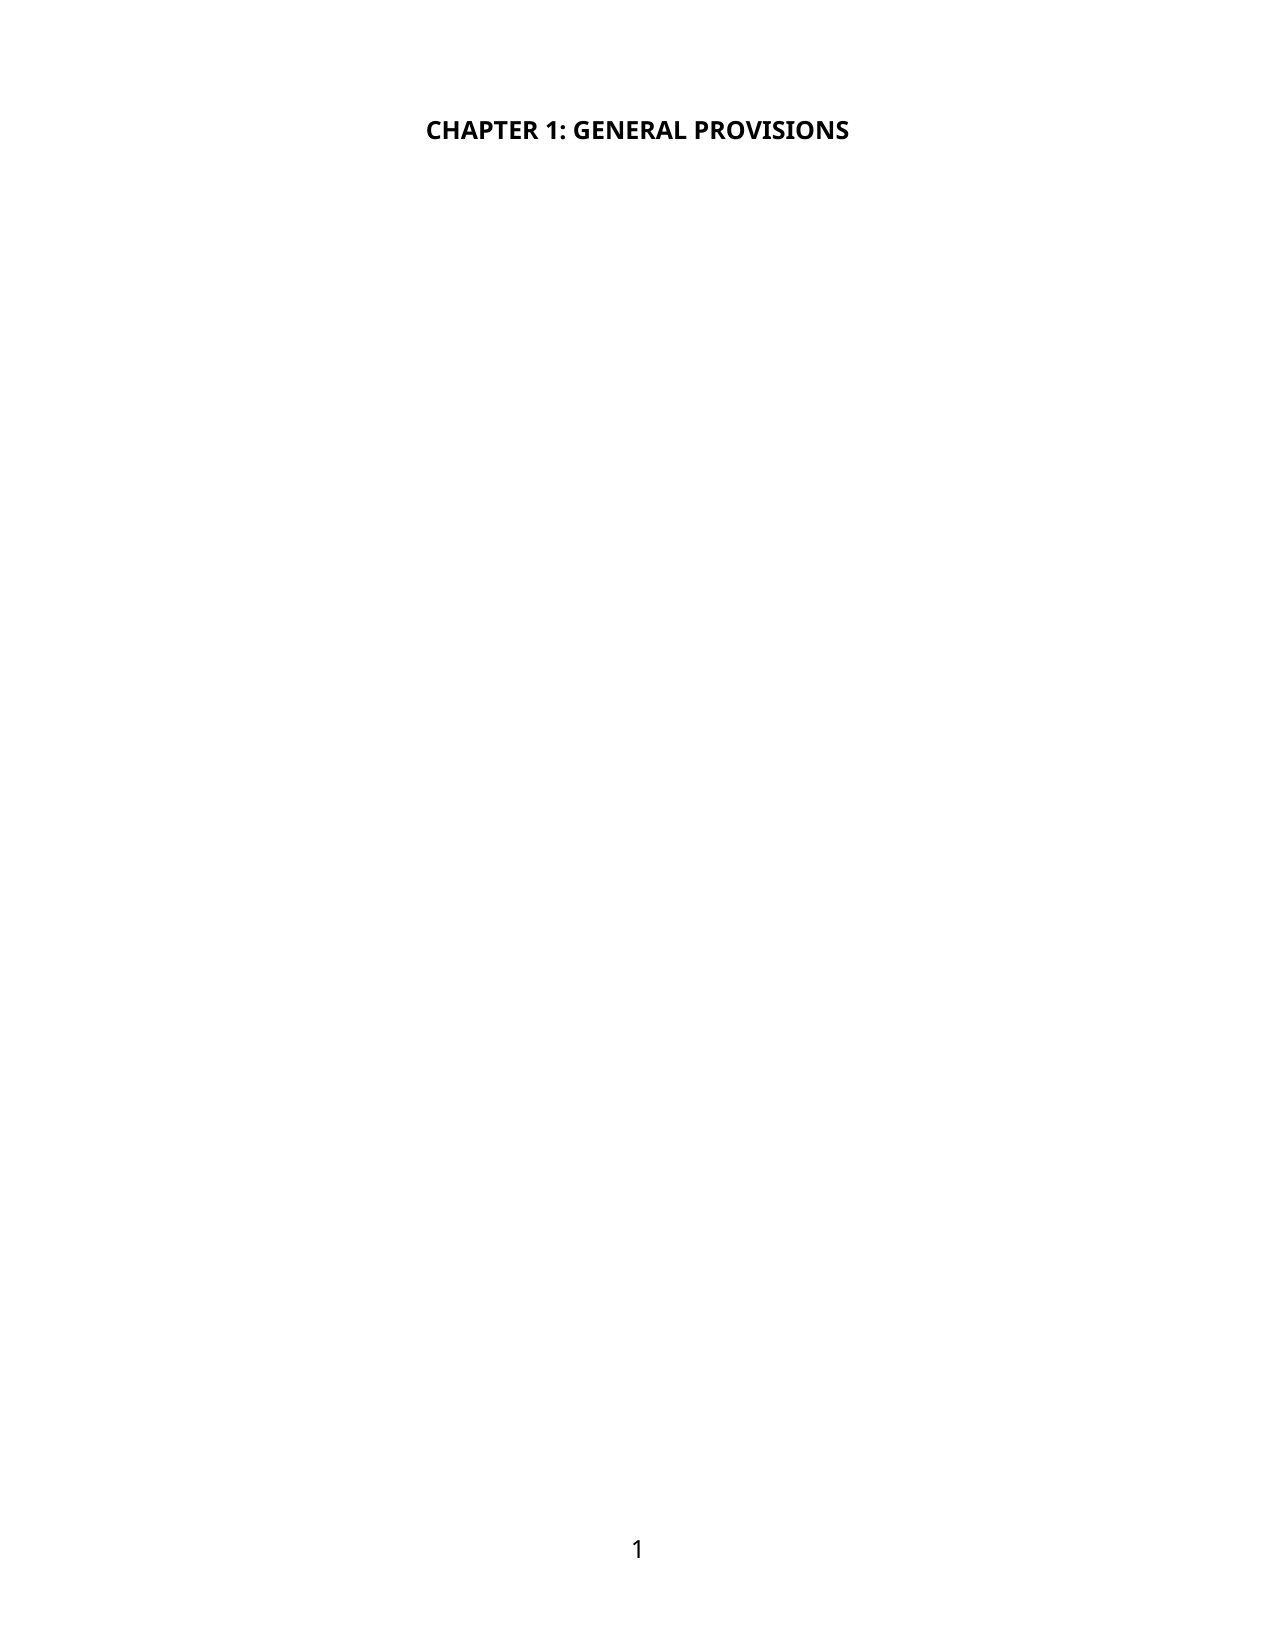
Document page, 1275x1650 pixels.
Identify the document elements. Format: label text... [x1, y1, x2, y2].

text CHAPTER 1: GENERAL PROVISIONS [118, 112, 1157, 147]
